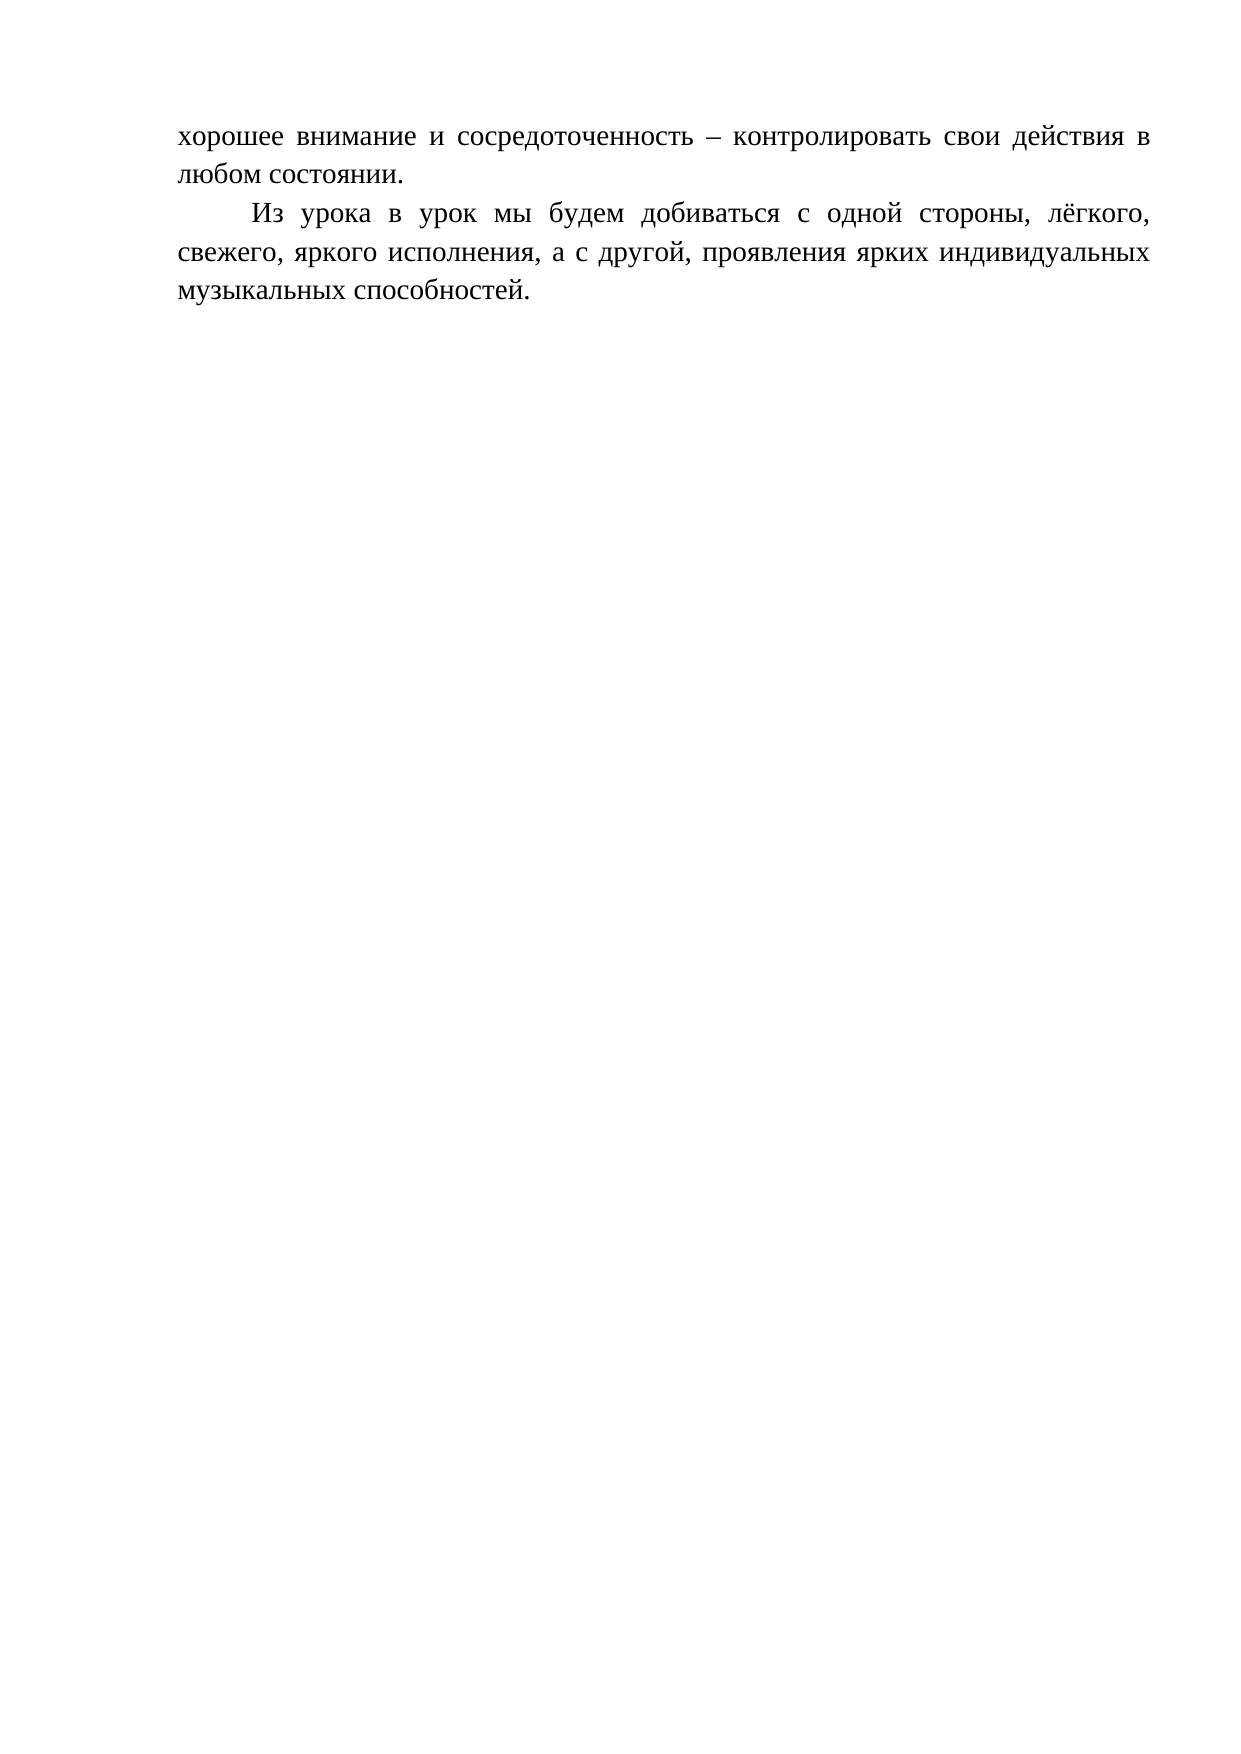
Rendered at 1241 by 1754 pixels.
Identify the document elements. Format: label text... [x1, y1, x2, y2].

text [177, 118, 1152, 190]
text Из урока в урок мы будем добиваться с одной стороны, лёгкого, свежего, яркого исполнения, а с другой, проявления ярких индивидуальных музыкальных способностей. [177, 195, 1152, 306]
